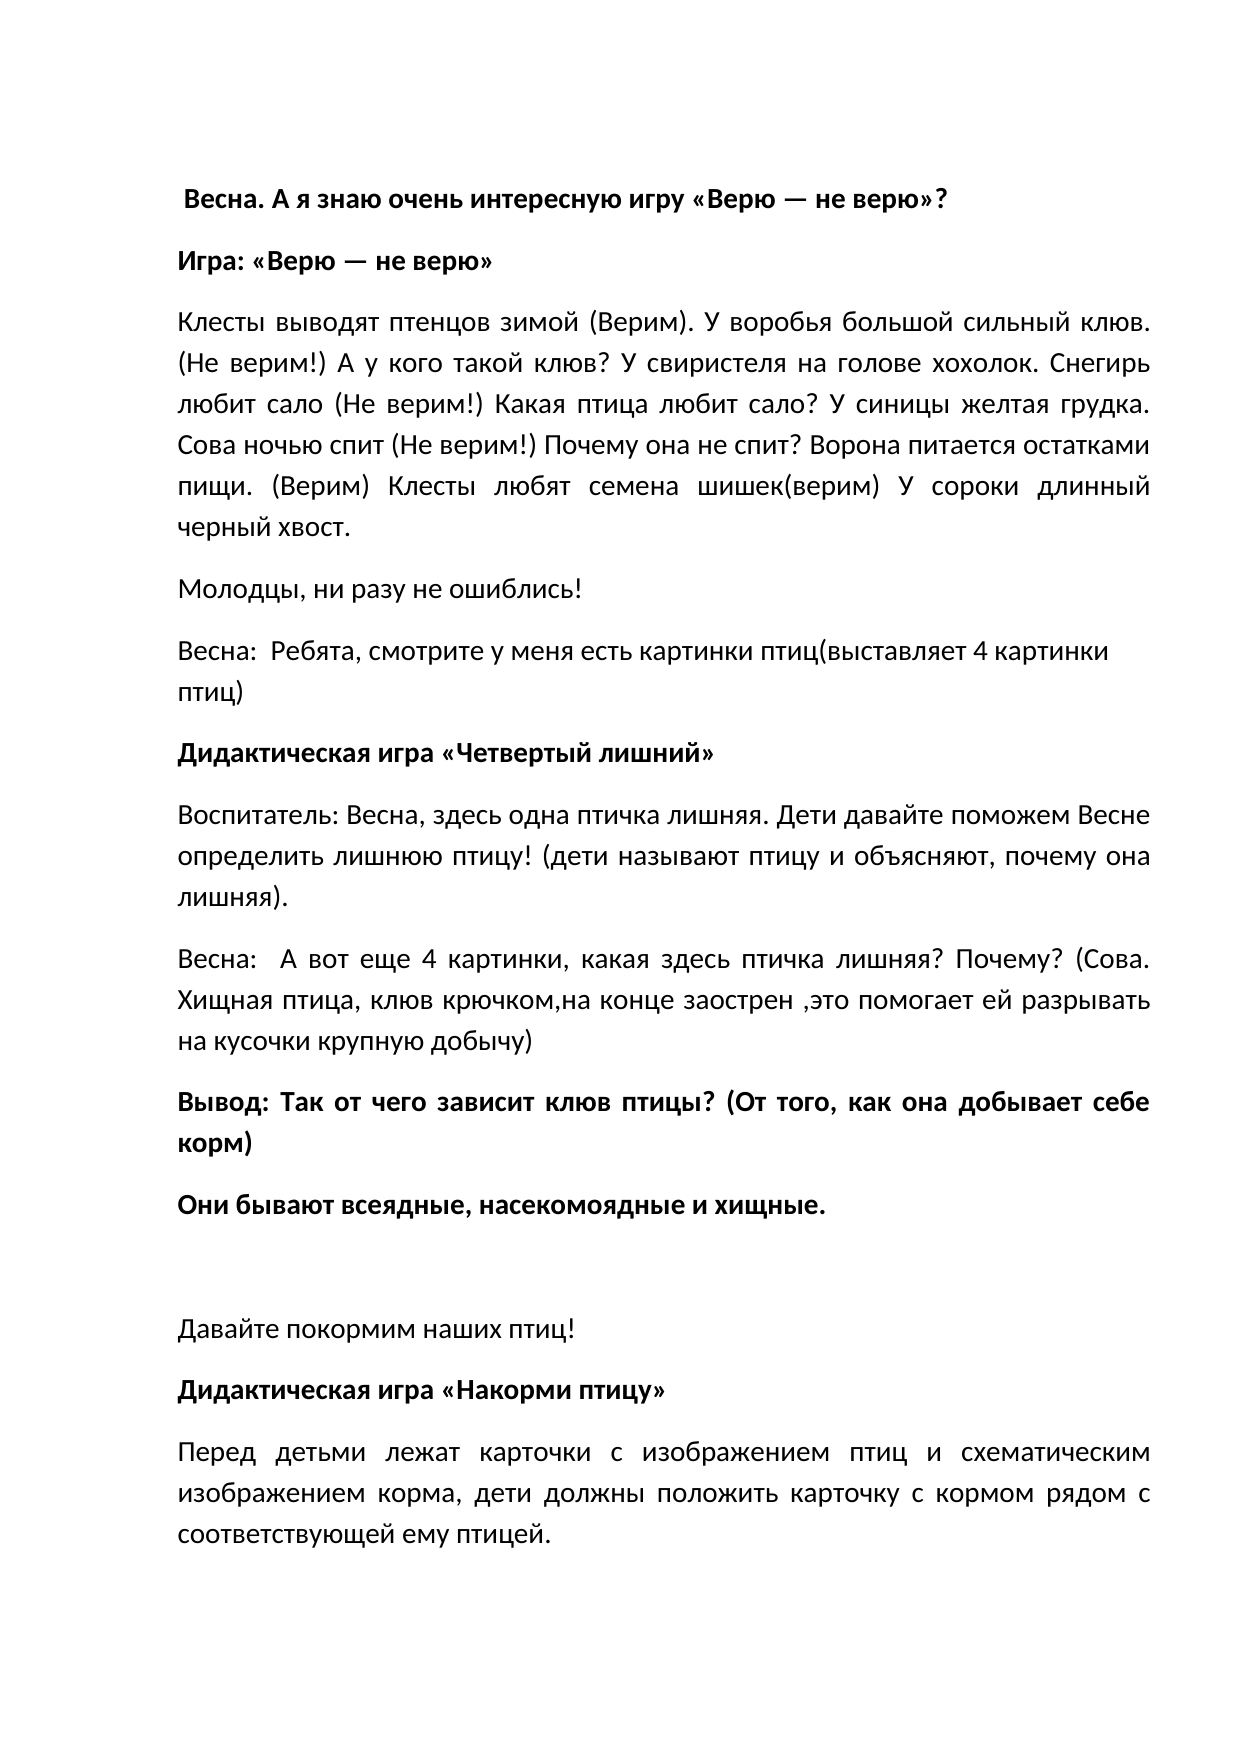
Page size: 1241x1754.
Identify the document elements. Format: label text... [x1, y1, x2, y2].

text Молодцы, ни разу не ошиблись! [177, 570, 1152, 606]
text Весна: Ребята, смотрите у меня есть картинки птиц(выставляет 4 картинки птиц) [177, 632, 1152, 708]
text Перед детьми лежат карточки с изображением птиц и схематическим изображением корма, дети должны положить карточку с кормом рядом с соответствующей ему птицей. [177, 1433, 1152, 1551]
text Дидактическая игра «Накорми птицу» [177, 1371, 1152, 1407]
text Весна: А вот еще 4 картинки, какая здесь птичка лишняя? Почему? (Сова. Хищная птица, клюв крючком,на конце заострен ,это помогает ей разрывать на кусочки крупную добычу) [177, 940, 1152, 1057]
text Вывод: Так от чего зависит клюв птицы? (От того, как она добывает себе корм) [177, 1083, 1152, 1160]
text Игра: «Верю — не верю» [177, 242, 1152, 277]
text Клесты выводят птенцов зимой (Верим). У воробья большой сильный клюв. (Не верим!) А у кого такой клюв? У свиристеля на голове хохолок. Снегирь любит сало (Не верим!) Какая птица любит сало? У синицы желтая грудка. Сова ночью спит (Не верим!) Почему она не спит? Ворона питается остатками пищи. (Верим) Клесты любят семена шишек(верим) У сороки длинный черный хвост. [177, 303, 1152, 544]
text Давайте покормим наших птиц! [177, 1310, 1152, 1345]
text Весна. А я знаю очень интересную игру «Верю — не верю»? [177, 180, 1152, 216]
text Они бывают всеядные, насекомоядные и хищные. [177, 1186, 1152, 1222]
text Дидактическая игра «Четвертый лишний» [177, 734, 1152, 770]
text Воспитатель: Весна, здесь одна птичка лишняя. Дети давайте поможем Весне определить лишнюю птицу! (дети называют птицу и объясняют, почему она лишняя). [177, 796, 1152, 914]
